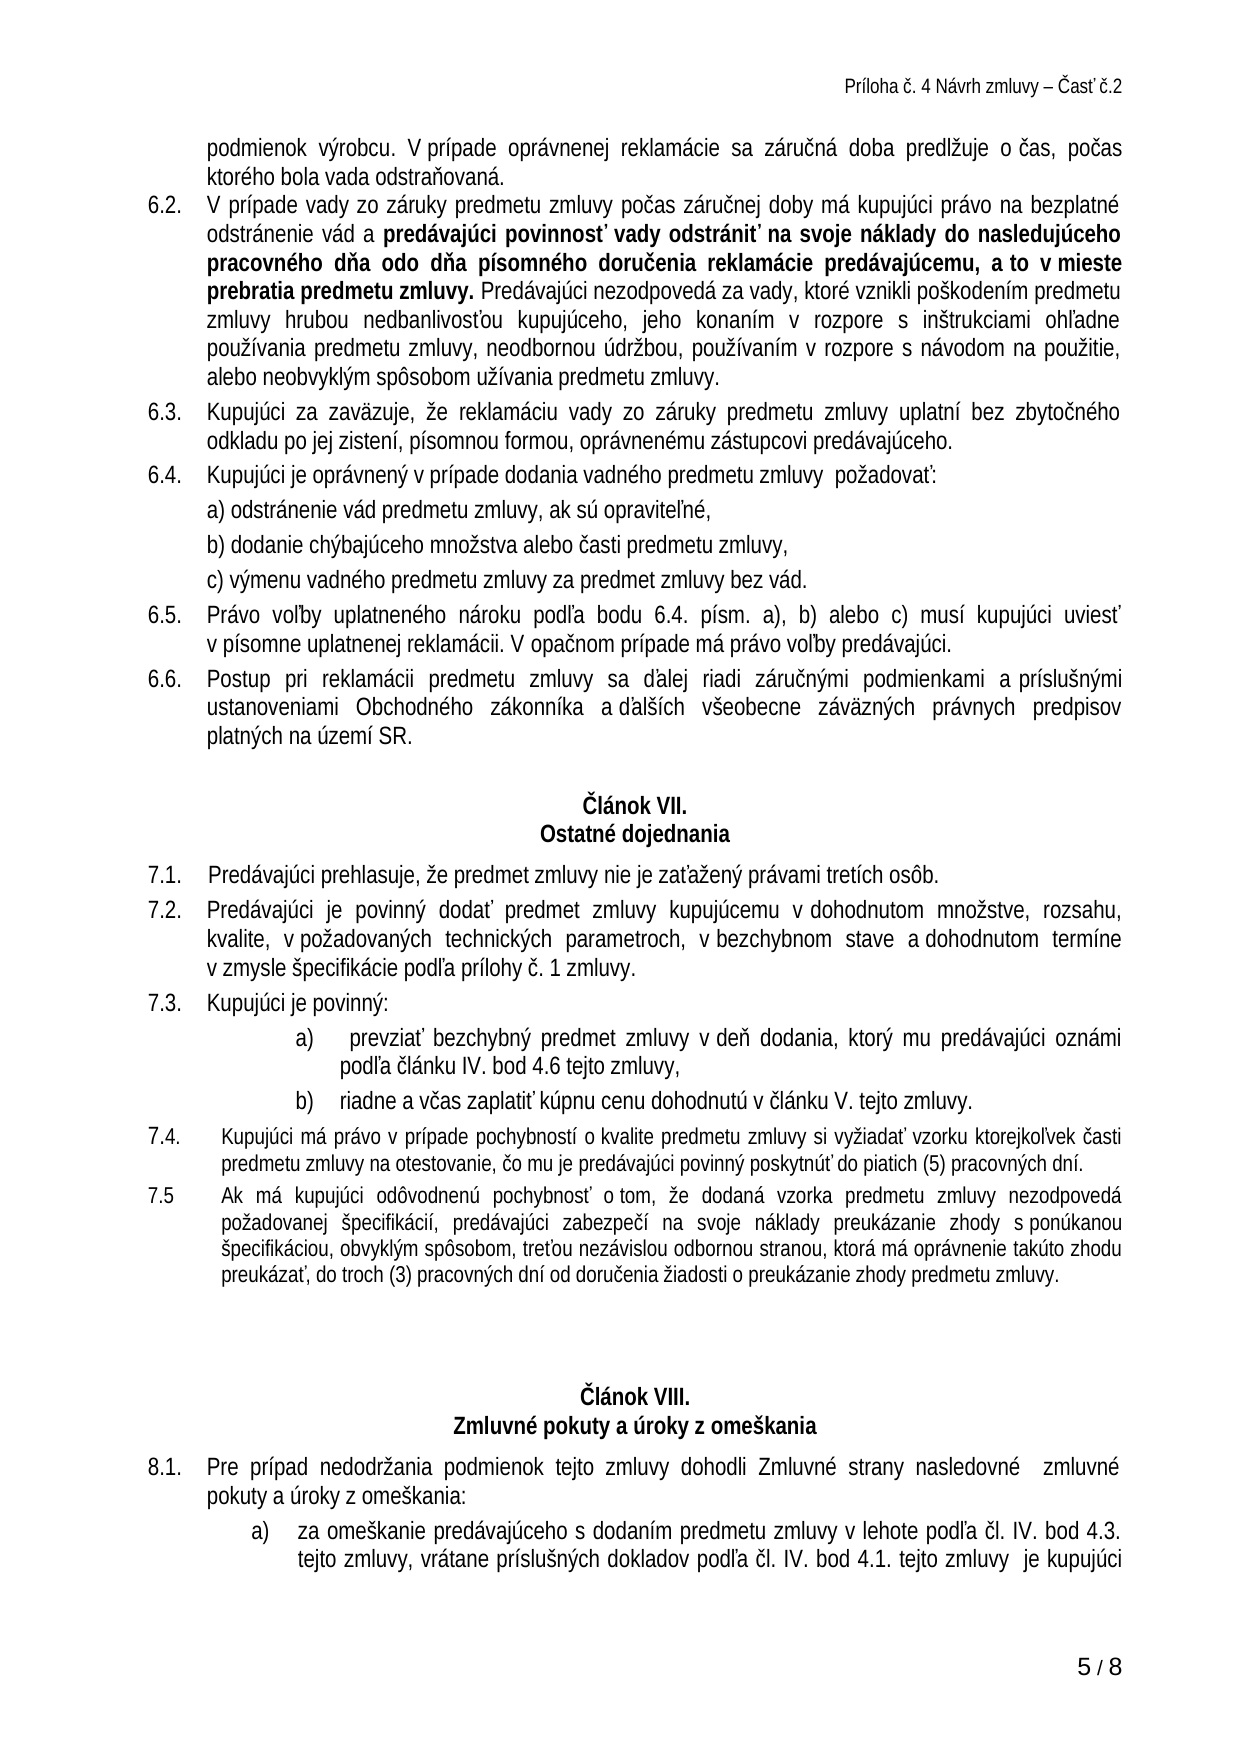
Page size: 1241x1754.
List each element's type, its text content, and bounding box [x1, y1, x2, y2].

list V prípade vady zo záruky predmetu zmluvy počas záručnej doby má kupujúci právo na bezplatné odstránenie vád a predávajúci povinnosť vady odstrániť na svoje náklady do nasledujúceho pracovného dňa odo dňa písomného doručenia reklamácie predávajúcemu, a to v mieste prebratia predmetu zmluvy. Predávajúci nezodpovedá za vady, ktoré vznikli poškodením predmetu zmluvy hrubou nedbanlivosťou kupujúceho, jeho konaním v rozpore s inštrukciami ohľadne používania predmetu zmluvy, neodbornou údržbou, používaním v rozpore s návodom na použitie, alebo neobvyklým spôsobom užívania predmetu zmluvy. [148, 190, 1122, 391]
list 7.4. Kupujúci má právo v prípade pochybností o kvalite predmetu zmluvy si vyžiadať vzorku ktorejkoľvek časti predmetu zmluvy na otestovanie, čo mu je predávajúci povinný poskytnúť do piatich (5) pracovných dní. [148, 1121, 1122, 1176]
text Zmluvné pokuty a úroky z omeškania [148, 1411, 1122, 1440]
list Právo voľby uplatneného nároku podľa bodu 6.4. písm. a), b) alebo c) musí kupujúci uviesť v písomne uplatnenej reklamácii. V opačnom prípade má právo voľby predávajúci. [148, 600, 1122, 657]
list Pre prípad nedodržania podmienok tejto zmluvy dohodli Zmluvné strany nasledovné zmluvné pokuty a úroky z omeškania: [148, 1452, 1122, 1509]
list Predávajúci prehlasuje, že predmet zmluvy nie je zaťažený právami tretích osôb. [148, 861, 1122, 889]
list a) odstránenie vád predmetu zmluvy, ak sú opraviteľné, [207, 495, 1122, 524]
list Kupujúci za zaväzuje, že reklamáciu vady zo záruky predmetu zmluvy uplatní bez zbytočného odkladu po jej zistení, písomnou formou, oprávnenému zástupcovi predávajúceho. [148, 397, 1122, 454]
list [207, 133, 1122, 190]
list prevziať bezchybný predmet zmluvy v deň dodania, ktorý mu predávajúci oznámi podľa článku IV. bod 4.6 tejto zmluvy, [295, 1022, 1122, 1080]
list 7.5 Ak má kupujúci odôvodnenú pochybnosť o tom, že dodaná vzorka predmetu zmluvy nezodpovedá požadovanej špecifikácií, predávajúci zabezpečí na svoje náklady preukázanie zhody s ponúkanou špecifikáciou, obvyklým spôsobom, treťou nezávislou odbornou stranou, ktorá má oprávnenie takúto zhodu preukázať, do troch (3) pracovných dní od doručenia žiadosti o preukázanie zhody predmetu zmluvy. [148, 1182, 1122, 1288]
list Kupujúci je oprávnený v prípade dodania vadného predmetu zmluvy požadovať: [148, 461, 1122, 489]
list riadne a včas zaplatiť kúpnu cenu dohodnutú v článku V. tejto zmluvy. [295, 1086, 1122, 1115]
list c) výmenu vadného predmetu zmluvy za predmet zmluvy bez vád. [207, 565, 1122, 594]
list Kupujúci je povinný: [148, 988, 1122, 1016]
text Článok VIII. [148, 1382, 1122, 1411]
text Článok VII. [148, 791, 1122, 819]
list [251, 1516, 1122, 1573]
list Postup pri reklamácii predmetu zmluvy sa ďalej riadi záručnými podmienkami a príslušnými ustanoveniami Obchodného zákonníka a ďalších všeobecne záväzných právnych predpisov platných na území SR. [148, 664, 1122, 749]
list b) dodanie chýbajúceho množstva alebo časti predmetu zmluvy, [207, 530, 1122, 559]
text Ostatné dojednania [148, 819, 1122, 848]
list Predávajúci je povinný dodať predmet zmluvy kupujúcemu v dohodnutom množstve, rozsahu, kvalite, v požadovaných technických parametroch, v bezchybnom stave a dohodnutom termíne v zmysle špecifikácie podľa prílohy č. 1 zmluvy. [148, 895, 1122, 981]
